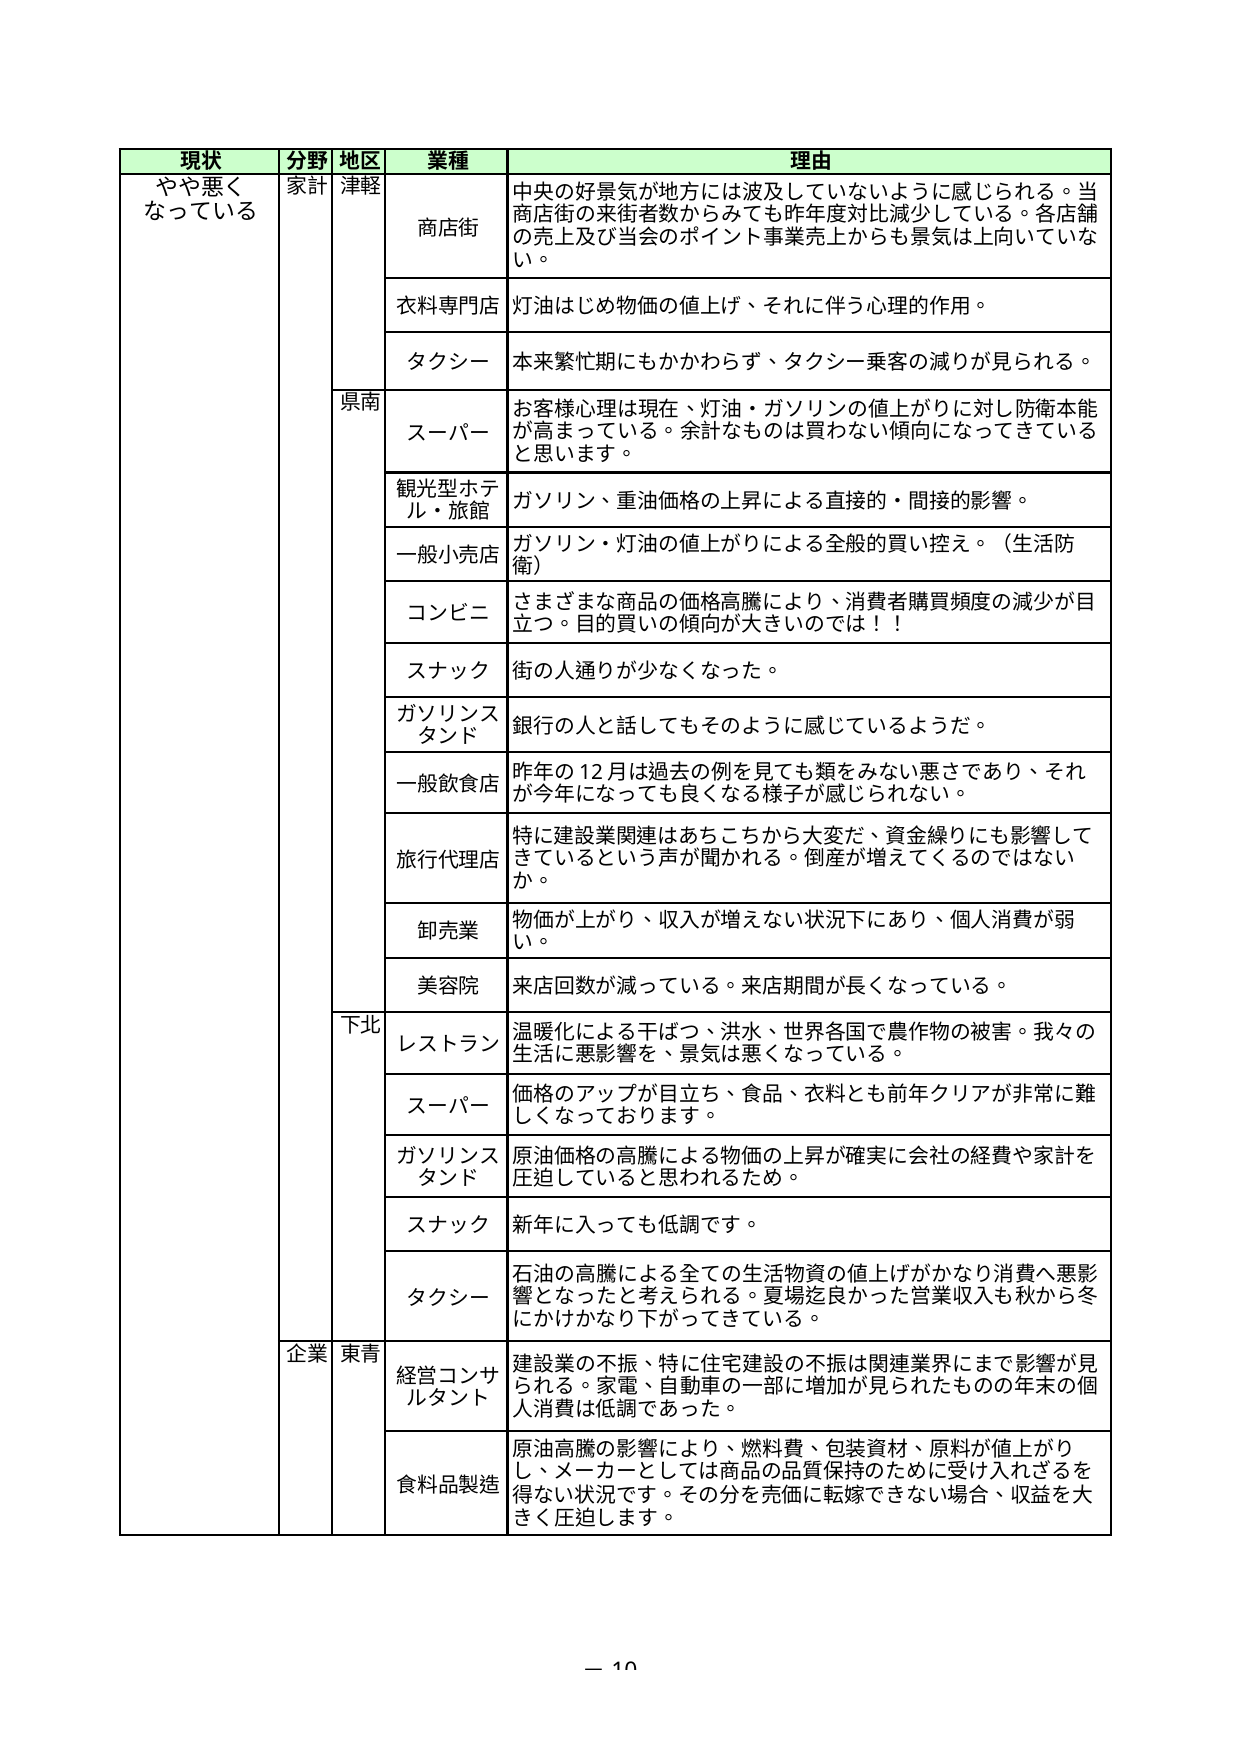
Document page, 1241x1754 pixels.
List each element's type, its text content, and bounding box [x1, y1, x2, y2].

table_cell 昨年の12月は過去の例を見ても類をみない悪さであり、それが今年になっても良くなる様子が感じられない。 [509, 753, 1110, 812]
table_cell コンビニ [386, 582, 506, 642]
table_cell 卸売業 [386, 904, 506, 957]
table_cell スナック [386, 1198, 506, 1250]
table_cell 一般小売店 [386, 528, 506, 580]
table_cell やや悪くなっている [121, 175, 278, 1534]
table_cell 本来繁忙期にもかかわらず、タクシー乗客の減りが見られる。 [509, 333, 1110, 388]
table_cell 価格のアップが目立ち、食品、衣料とも前年クリアが非常に難しくなっております。 [509, 1075, 1110, 1134]
table_cell 特に建設業関連はあちこちから大変だ、資金繰りにも影響してきているという声が聞かれる。倒産が増えてくるのではない か。 [509, 814, 1110, 902]
table_cell 家計 [280, 175, 331, 1340]
table_cell 県南 [333, 391, 384, 1011]
table_cell 灯油はじめ物価の値上げ、それに伴う心理的作用。 [509, 279, 1110, 331]
table_cell 温暖化による干ばつ、洪水、世界各国で農作物の被害。我々の生活に悪影響を、景気は悪くなっている。 [509, 1013, 1110, 1073]
table_cell 東青 [333, 1342, 384, 1534]
table_cell 来店回数が減っている。来店期間が長くなっている。 [509, 959, 1110, 1011]
table_cell スナック [386, 644, 506, 696]
table_header 地区 [333, 150, 384, 173]
table_cell タクシー [386, 333, 506, 388]
table_header 業種 [386, 150, 506, 173]
table_cell 企業 [280, 1342, 331, 1534]
table_cell 物価が上がり、収入が増えない状況下にあり、個人消費が弱い。 [509, 904, 1110, 957]
table_cell 原油高騰の影響により、燃料費、包装資材、原料が値上がり し、メーカーとしては商品の品質保持のために受け入れざるを得ない状況です。その分を売価に転嫁できない場合、収益を大きく圧迫します。 [509, 1432, 1110, 1534]
table_cell さまざまな商品の価格高騰により、消費者購買頻度の減少が目立つ。目的買いの傾向が大きいのでは！！ [509, 582, 1110, 642]
table_cell 下北 [333, 1013, 384, 1340]
table_cell 新年に入っても低調です。 [509, 1198, 1110, 1250]
table_cell 津軽 [333, 175, 384, 388]
table_cell 石油の高騰による全ての生活物資の値上げがかなり消費へ悪影響となったと考えられる。夏場迄良かった営業収入も秋から冬にかけかなり下がってきている。 [509, 1252, 1110, 1340]
table_cell ガソリン・灯油の値上がりによる全般的買い控え。（生活防衛） [509, 528, 1110, 580]
table_cell 一般飲食店 [386, 753, 506, 812]
table_cell 街の人通りが少なくなった。 [509, 644, 1110, 696]
table_cell ガソリン、重油価格の上昇による直接的・間接的影響。 [509, 474, 1110, 526]
table_cell スーパー [386, 391, 506, 471]
table_cell 美容院 [386, 959, 506, 1011]
table_header 現状 [121, 150, 278, 173]
table_cell 中央の好景気が地方には波及していないように感じられる。当商店街の来街者数からみても昨年度対比減少している。各店舗の売上及び当会のポイント事業売上からも景気は上向いていない。 [509, 175, 1110, 277]
table_cell レストラン [386, 1013, 506, 1073]
table_cell お客様心理は現在、灯油・ガソリンの値上がりに対し防衛本能が高まっている。余計なものは買わない傾向になってきていると思います。 [509, 391, 1110, 471]
table_cell スーパー [386, 1075, 506, 1134]
table_cell 旅行代理店 [386, 814, 506, 902]
table_cell 銀行の人と話してもそのように感じているようだ。 [509, 698, 1110, 751]
table_cell 建設業の不振、特に住宅建設の不振は関連業界にまで影響が見られる。家電、自動車の一部に増加が見られたものの年末の個人消費は低調であった。 [509, 1342, 1110, 1430]
table_cell 経営コンサルタント [386, 1342, 506, 1430]
table_cell 原油価格の高騰による物価の上昇が確実に会社の経費や家計を圧迫していると思われるため。 [509, 1136, 1110, 1196]
table_cell ガソリンスタンド [386, 1136, 506, 1196]
table_cell タクシー [386, 1252, 506, 1340]
table_header 理由 [509, 150, 1110, 173]
table_cell ガソリンスタンド [386, 698, 506, 751]
table_cell 商店街 [386, 175, 506, 277]
table_cell 観光型ホテル・旅館 [386, 474, 506, 526]
table_cell 衣料専門店 [386, 279, 506, 331]
table_header 分野 [280, 150, 331, 173]
table_cell 食料品製造 [386, 1432, 506, 1534]
